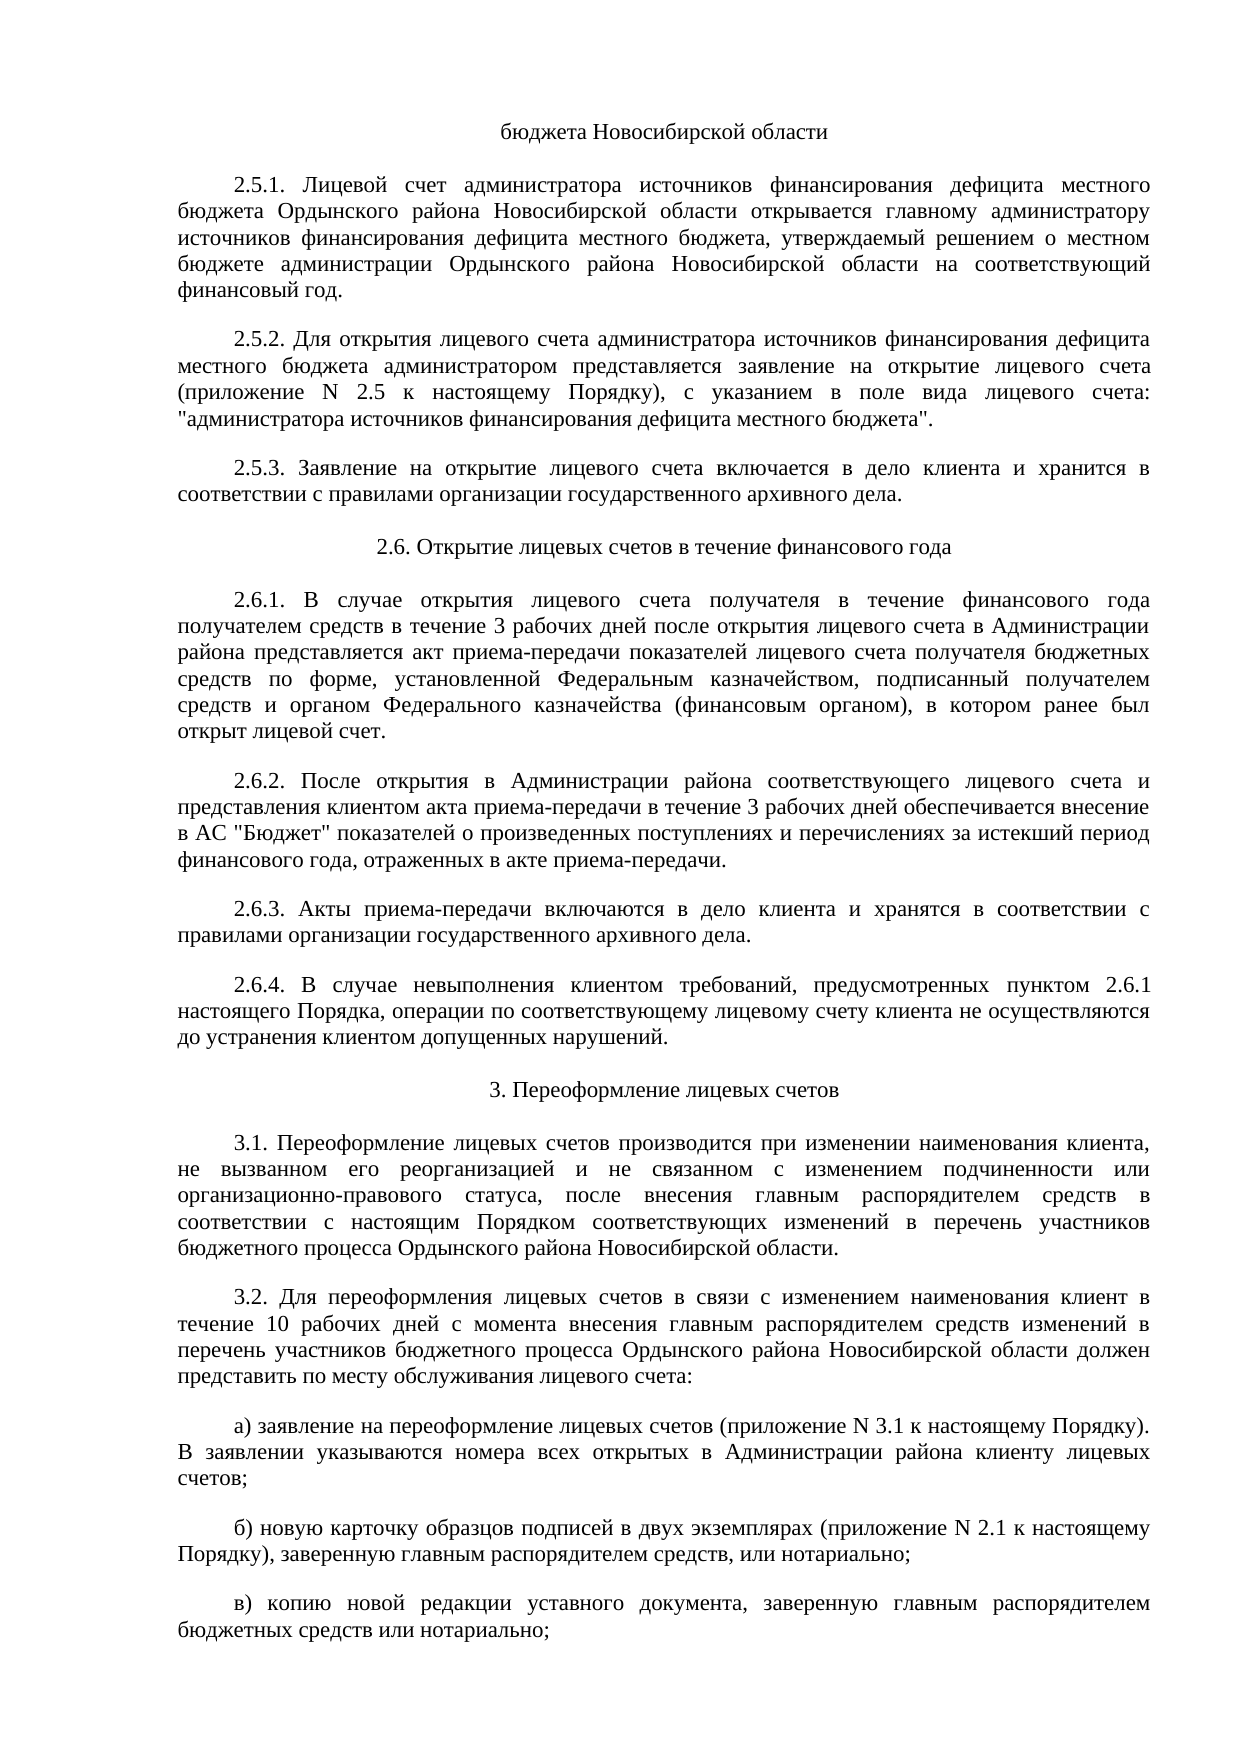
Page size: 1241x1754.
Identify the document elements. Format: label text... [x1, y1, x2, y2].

text бюджета Новосибирской области [177, 118, 1152, 144]
text 3.1. Переоформление лицевых счетов производится при изменении наименования клиента, не вызванном его реорганизацией и не связанном с изменением подчиненности или организационно-правового статуса, после внесения главным распорядителем средств в соответствии с настоящим Порядком соответствующих изменений в перечень участников бюджетного процесса Ордынского района Новосибирской области. [177, 1129, 1152, 1261]
text в) копию новой редакции уставного документа, заверенную главным распорядителем бюджетных средств или нотариально; [177, 1589, 1152, 1642]
text 2.6.4. В случае невыполнения клиентом требований, предусмотренных пунктом 2.6.1 настоящего Порядка, операции по соответствующему лицевому счету клиента не осуществляются до устранения клиентом допущенных нарушений. [177, 971, 1152, 1050]
text 2.5.3. Заявление на открытие лицевого счета включается в дело клиента и хранится в соответствии с правилами организации государственного архивного дела. [177, 454, 1152, 507]
text 2.6.2. После открытия в Администрации района соответствующего лицевого счета и представления клиентом акта приема-передачи в течение 3 рабочих дней обеспечивается внесение в АС "Бюджет" показателей о произведенных поступлениях и перечислениях за истекший период финансового года, отраженных в акте приема-передачи. [177, 767, 1152, 872]
text 2.6. Открытие лицевых счетов в течение финансового года [177, 533, 1152, 559]
text б) новую карточку образцов подписей в двух экземплярах (приложение N 2.1 к настоящему Порядку), заверенную главным распорядителем средств, или нотариально; [177, 1514, 1152, 1566]
text 3.2. Для переоформления лицевых счетов в связи с изменением наименования клиент в течение 10 рабочих дней с момента внесения главным распорядителем средств изменений в перечень участников бюджетного процесса Ордынского района Новосибирской области должен представить по месту обслуживания лицевого счета: [177, 1283, 1152, 1389]
text а) заявление на переоформление лицевых счетов (приложение N 3.1 к настоящему Порядку). В заявлении указываются номера всех открытых в Администрации района клиенту лицевых счетов; [177, 1412, 1152, 1491]
text 2.5.1. Лицевой счет администратора источников финансирования дефицита местного бюджета Ордынского района Новосибирской области открывается главному администратору источников финансирования дефицита местного бюджета, утверждаемый решением о местном бюджете администрации Ордынского района Новосибирской области на соответствующий финансовый год. [177, 171, 1152, 303]
text 2.6.3. Акты приема-передачи включаются в дело клиента и хранятся в соответствии с правилами организации государственного архивного дела. [177, 895, 1152, 948]
text 2.5.2. Для открытия лицевого счета администратора источников финансирования дефицита местного бюджета администратором представляется заявление на открытие лицевого счета (приложение N 2.5 к настоящему Порядку), с указанием в поле вида лицевого счета: "администратора источников финансирования дефицита местного бюджета". [177, 326, 1152, 431]
text 3. Переоформление лицевых счетов [177, 1076, 1152, 1102]
text 2.6.1. В случае открытия лицевого счета получателя в течение финансового года получателем средств в течение 3 рабочих дней после открытия лицевого счета в Администрации района представляется акт приема-передачи показателей лицевого счета получателя бюджетных средств по форме, установленной Федеральным казначейством, подписанный получателем средств и органом Федерального казначейства (финансовым органом), в котором ранее был открыт лицевой счет. [177, 586, 1152, 744]
